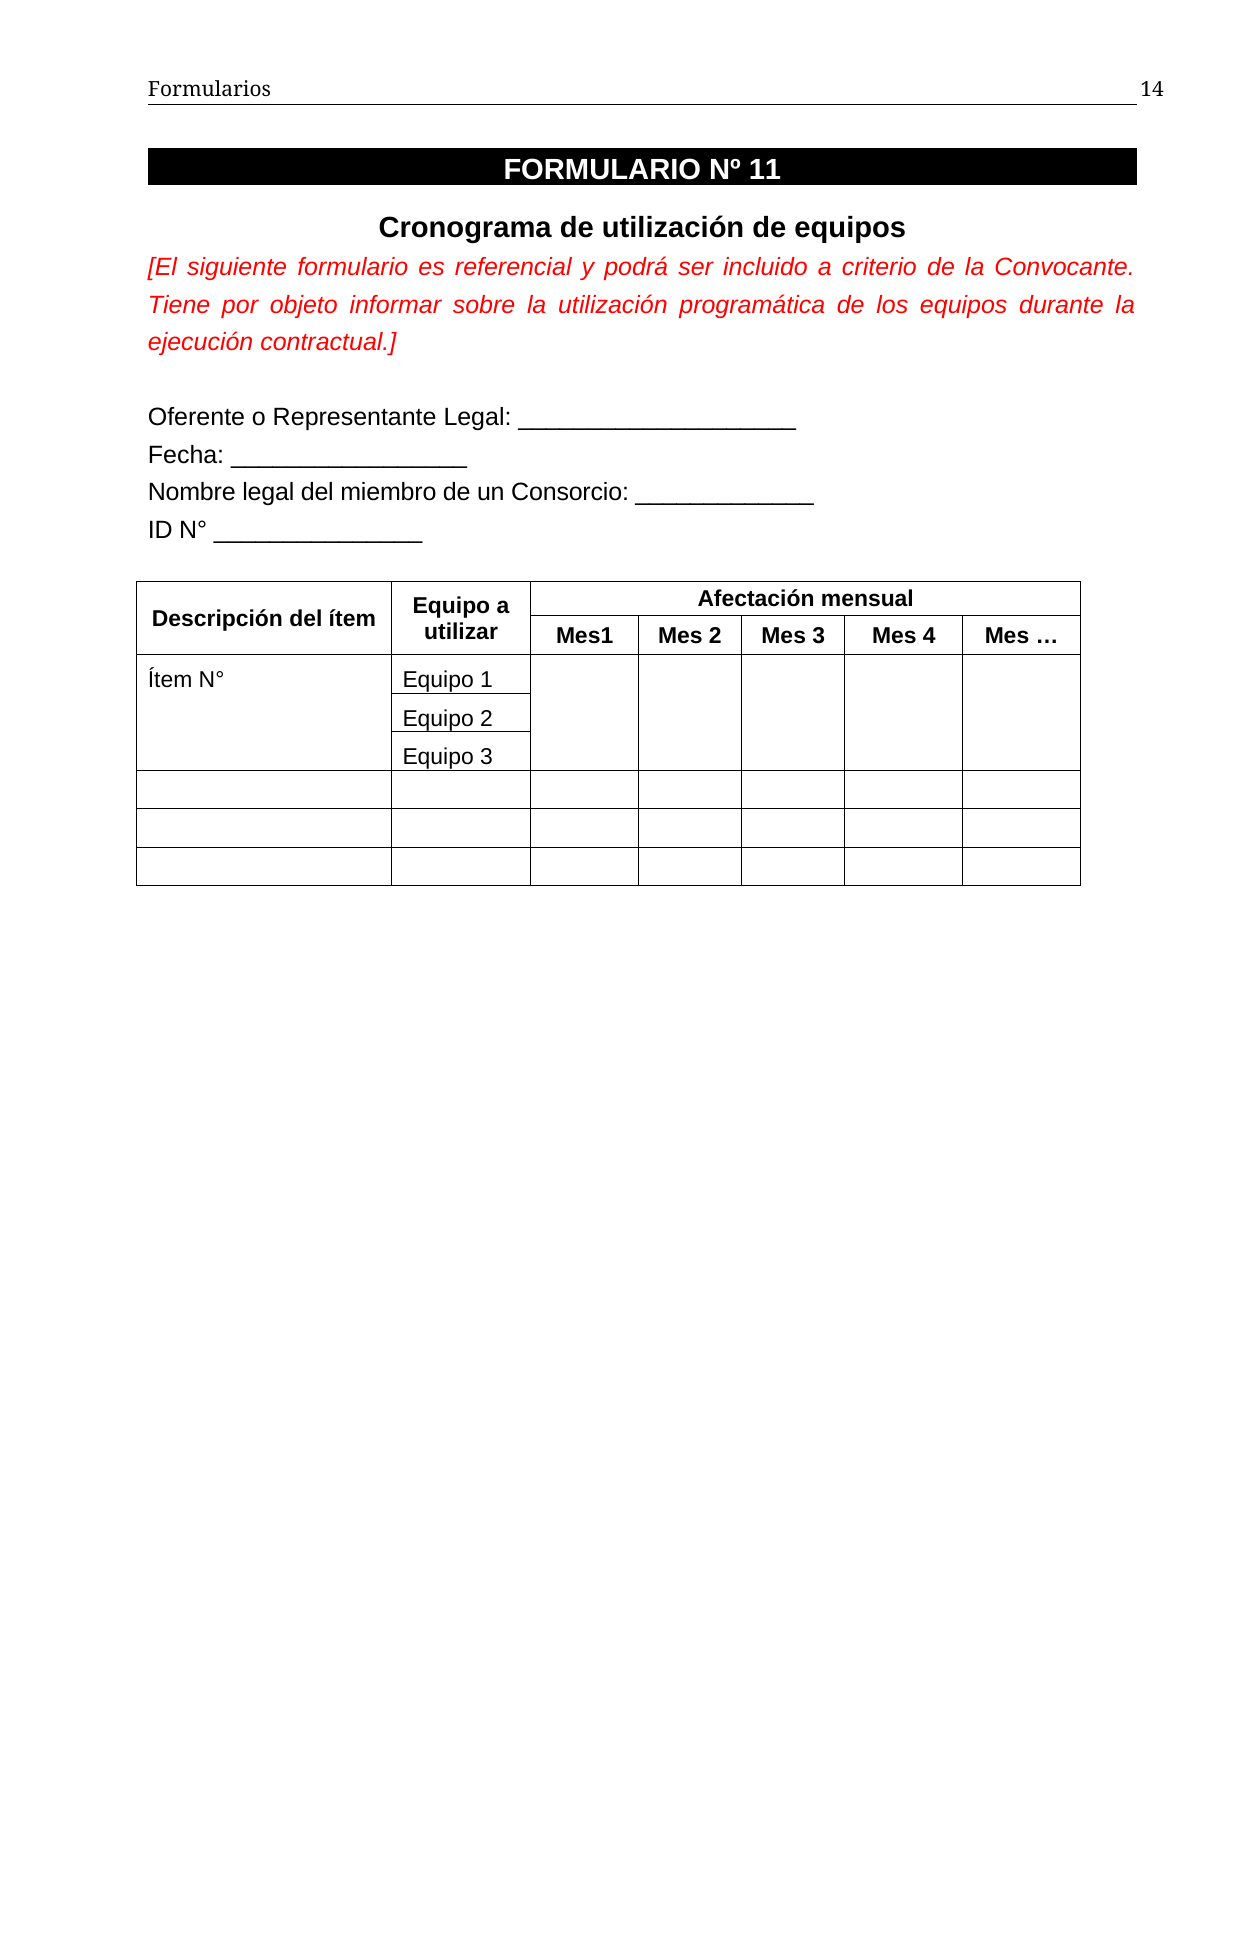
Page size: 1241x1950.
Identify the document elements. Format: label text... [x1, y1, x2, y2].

table_cell [531, 809, 638, 847]
table_cell [137, 771, 391, 808]
table_cell [137, 809, 391, 847]
table_cell Mes … [963, 616, 1080, 654]
table_cell [392, 809, 530, 847]
table_cell [742, 809, 844, 847]
table_cell Equipo 2 [392, 694, 530, 731]
table_cell [639, 848, 741, 885]
table_cell [845, 809, 962, 847]
table_cell [531, 655, 638, 769]
table_cell [392, 848, 530, 885]
table_cell [137, 848, 391, 885]
table_cell [845, 771, 962, 808]
text [El siguiente formulario es referencial y podrá ser incluido a criterio de la Convocante. Tiene por objeto informar sobre la utilización programática de los equipos durante la ejecución contractual.] [148, 243, 1137, 356]
table_cell Equipo 1 [392, 655, 530, 692]
table_cell [639, 655, 741, 769]
table_cell [639, 809, 741, 847]
table_cell [963, 771, 1080, 808]
table_cell Mes 3 [742, 616, 844, 654]
subtitle FORMULARIO Nº 11 [148, 148, 1137, 185]
text Nombre legal del miembro de un Consorcio: _____________ [148, 468, 1120, 506]
table_cell [392, 771, 530, 808]
subtitle Cronograma de utilización de equipos [148, 206, 1137, 243]
table_cell [963, 809, 1080, 847]
table_header Afectación mensual [531, 582, 1080, 615]
text ID N° _______________ [148, 506, 1120, 543]
table_cell [531, 771, 638, 808]
text Fecha: _________________ [148, 431, 1120, 468]
table_cell [639, 771, 741, 808]
table_cell Ítem N° [137, 655, 391, 769]
table_cell Mes1 [531, 616, 638, 654]
table_cell Mes 4 [845, 616, 962, 654]
table_cell [963, 655, 1080, 769]
table_cell [845, 655, 962, 769]
text Oferente o Representante Legal: ____________________ [148, 393, 1120, 431]
table_header Equipo a utilizar [392, 582, 530, 654]
table_cell [531, 848, 638, 885]
table_cell [742, 771, 844, 808]
table_cell [963, 848, 1080, 885]
table_cell Mes 2 [639, 616, 741, 654]
table_cell Equipo 3 [392, 732, 530, 769]
table_cell [742, 848, 844, 885]
table_header Descripción del ítem [137, 582, 391, 654]
table_cell [742, 655, 844, 769]
table_cell [845, 848, 962, 885]
